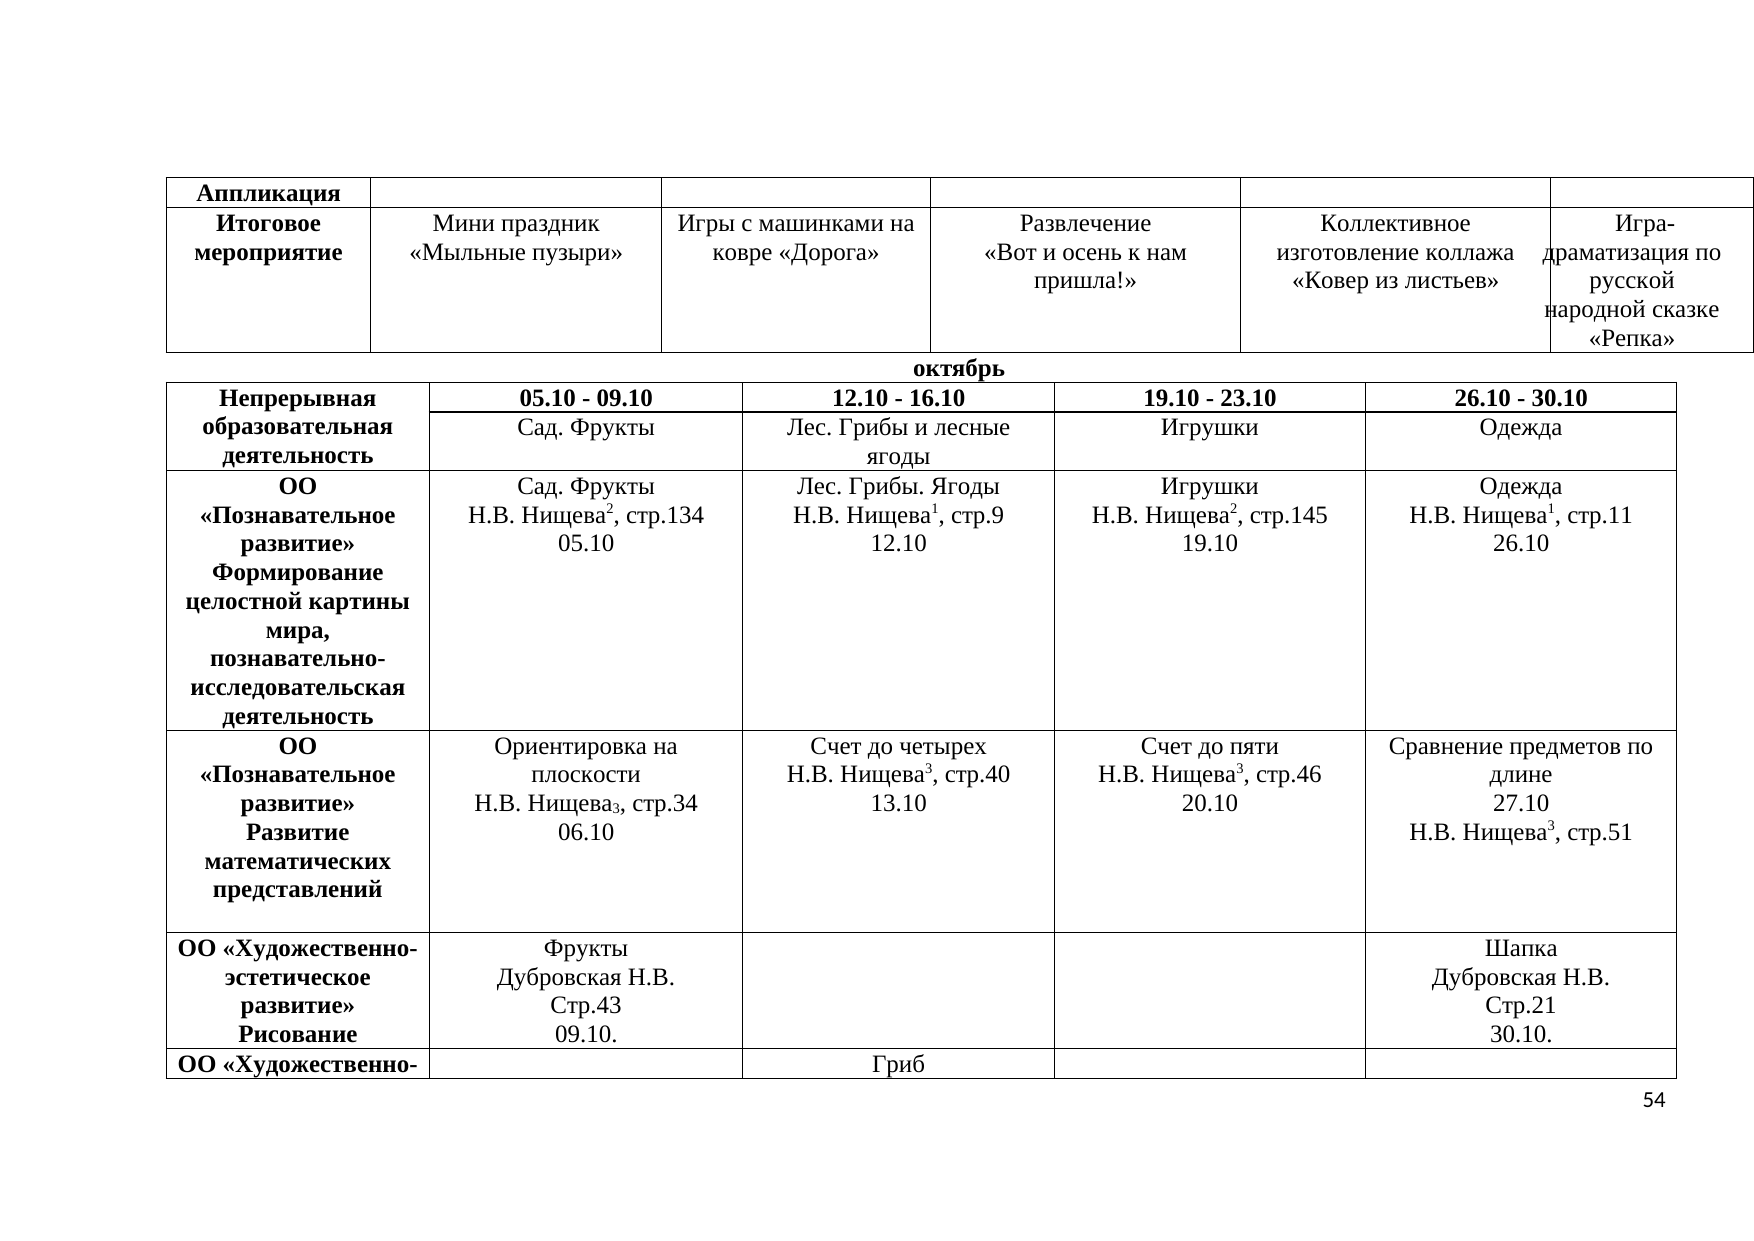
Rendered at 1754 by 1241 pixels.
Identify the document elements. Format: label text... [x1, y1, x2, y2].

table_cell Счет до пяти Н.В. Нищева3, стр.46 20.10 [1055, 731, 1365, 932]
table_cell Одежда [1366, 413, 1676, 470]
table_cell Одежда Н.В. Нищева1, стр.11 26.10 [1366, 471, 1676, 730]
table_cell ОО «Художественно-эстетическое развитие» Рисование [167, 933, 429, 1048]
table_cell [1241, 178, 1550, 207]
table_cell Игра-драматизация по русской народной сказке «Репка» [1551, 208, 1753, 352]
table_cell [1551, 178, 1753, 207]
table_cell Мини праздник «Мыльные пузыри» [371, 208, 661, 352]
table_cell Развлечение «Вот и осень к нам пришла!» [931, 208, 1240, 352]
table_header 12.10 - 16.10 [743, 383, 1054, 411]
table_cell [371, 178, 661, 207]
table_cell ОО «Познавательное развитие» Развитие математических представлений [167, 731, 429, 932]
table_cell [167, 178, 370, 207]
table_cell Итоговое мероприятие [167, 208, 370, 352]
table_cell Лес. Грибы и лесные ягоды [743, 413, 1054, 470]
table_cell [430, 1049, 742, 1078]
table_header 26.10 - 30.10 [1366, 383, 1676, 411]
list октябрь [252, 353, 1665, 382]
table_header 19.10 - 23.10 [1055, 383, 1365, 411]
table_cell ОО «Познавательное развитие» Формирование целостной картины мира, познавательно-исследовательская деятельность [167, 471, 429, 730]
table_cell Ориентировка на плоскости Н.В. Нищева3, стр.34 06.10 [430, 731, 742, 932]
table_cell [662, 178, 930, 207]
table_cell Сравнение предметов по длине 27.10 Н.В. Нищева3, стр.51 [1366, 731, 1676, 932]
table_cell [1366, 1049, 1676, 1078]
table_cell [931, 178, 1240, 207]
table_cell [167, 1049, 429, 1078]
table_cell Коллективное изготовление коллажа «Ковер из листьев» [1241, 208, 1550, 352]
table_cell [1055, 1049, 1365, 1078]
table_header Непрерывная образовательная деятельность [167, 383, 429, 470]
table_header 05.10 - 09.10 [430, 383, 742, 411]
table_cell Игры с машинками на ковре «Дорога» [662, 208, 930, 352]
table_cell Игрушки [1055, 413, 1365, 470]
table_cell Фрукты Дубровская Н.В. Стр.43 09.10. [430, 933, 742, 1048]
table_cell Лес. Грибы. Ягоды Н.В. Нищева1, стр.9 12.10 [743, 471, 1054, 730]
table_cell Игрушки Н.В. Нищева2, стр.145 19.10 [1055, 471, 1365, 730]
table_cell Счет до четырех Н.В. Нищева3, стр.40 13.10 [743, 731, 1054, 932]
table_cell Шапка Дубровская Н.В. Стр.21 30.10. [1366, 933, 1676, 1048]
table_cell [743, 933, 1054, 1048]
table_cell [743, 1049, 1054, 1078]
table_cell Сад. Фрукты [430, 413, 742, 470]
table_cell Сад. Фрукты Н.В. Нищева2, стр.134 05.10 [430, 471, 742, 730]
table_cell [1055, 933, 1365, 1048]
